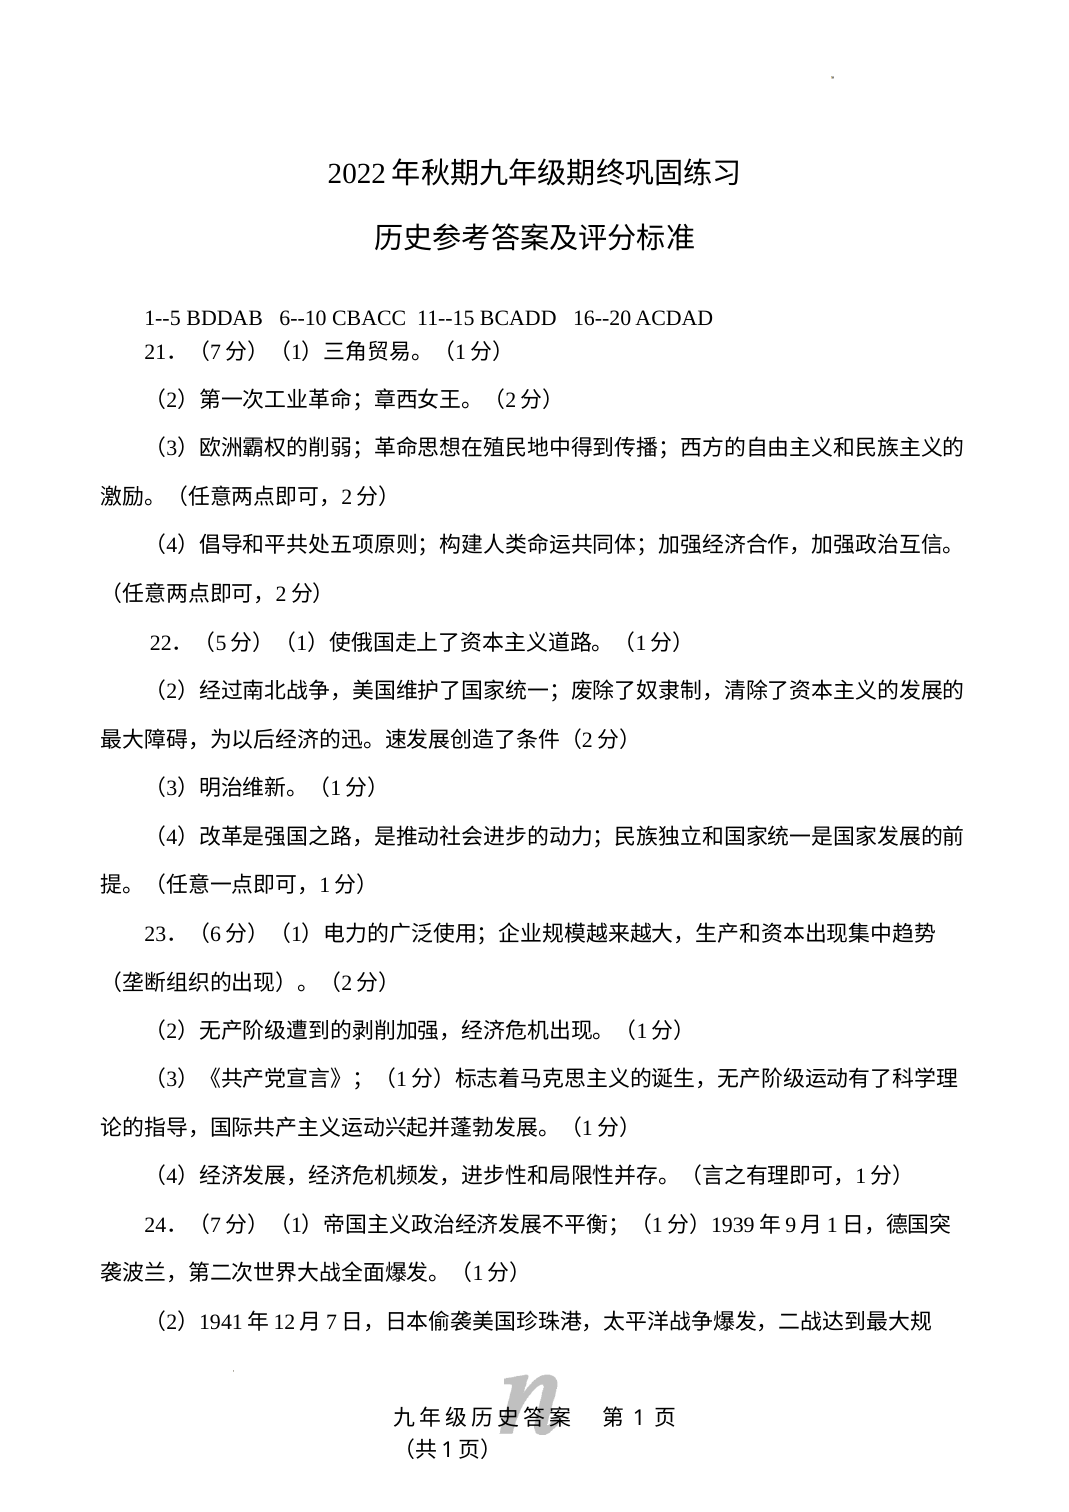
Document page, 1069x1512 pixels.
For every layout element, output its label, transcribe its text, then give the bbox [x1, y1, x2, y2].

text （2）1941年12月7日，日本偷袭美国珍珠港，太平洋战争爆发，二战达到最大规模。 （1分）各国为了一个共同的目标，相互支援，协同作战，逐渐扭 转了战争的形势。 （1分） [100, 1303, 968, 1336]
text （4）倡导和平共处五项原则；构建人类命运共同体；加强经济合作，加强政治互信。 （任意两点即可，2分） [100, 527, 968, 608]
text 21．（7分）（1）三角贸易。（1分） [100, 333, 968, 366]
text 1--5 BDDAB 6--10 CBACC 11--15 BCADD 16--20 ACDAD [100, 301, 968, 333]
text 历史参考答案及评分标准 [100, 203, 968, 268]
text （3）欧洲霸权的削弱；革命思想在殖民地中得到传播；西方的自由主义和民族主义的激励。（任意两点即可，2分） [100, 430, 968, 511]
text 2022年秋期九年级期终巩固练习 [100, 138, 968, 203]
text 22．（5分）（1）使俄国走上了资本主义道路。（1分） [100, 624, 968, 657]
list 经济发展，经济危机频发，进步性和局限性并存。（言之有理即可，1分） [100, 1158, 968, 1190]
text 23．（6分）（1）电力的广泛使用；企业规模越来越大，生产和资本出现集中趋势（垄断组织的出现）。（2分） [100, 915, 968, 997]
text （2）第一次工业革命；章西女王。（2分） [100, 382, 968, 414]
text （3）《共产党宣言》；（1分）标志着马克思主义的诞生，无产阶级运动有了科学理论的指导，国际共产主义运动兴起并蓬勃发展。（1分） [100, 1061, 968, 1142]
text （2）经过南北战争，美国维护了国家统一；废除了奴隶制，清除了资本主义的发展的最大障碍，为以后经济的迅。速发展创造了条件（2分） （3）明治维新。（1分） [100, 672, 968, 802]
picture [481, 1364, 579, 1442]
text （2）无产阶级遭到的剥削加强，经济危机出现。（1分） [100, 1012, 968, 1045]
list 24．（7分）（1）帝国主义政治经济发展不平衡；（1分）1939年9月1日，德国突袭波兰，第二次世界大战全面爆发。（1分） [100, 1206, 968, 1287]
text （4）改革是强国之路，是推动社会进步的动力；民族独立和国家统一是国家发展的前提。（任意一点即可，1分） [100, 818, 968, 899]
